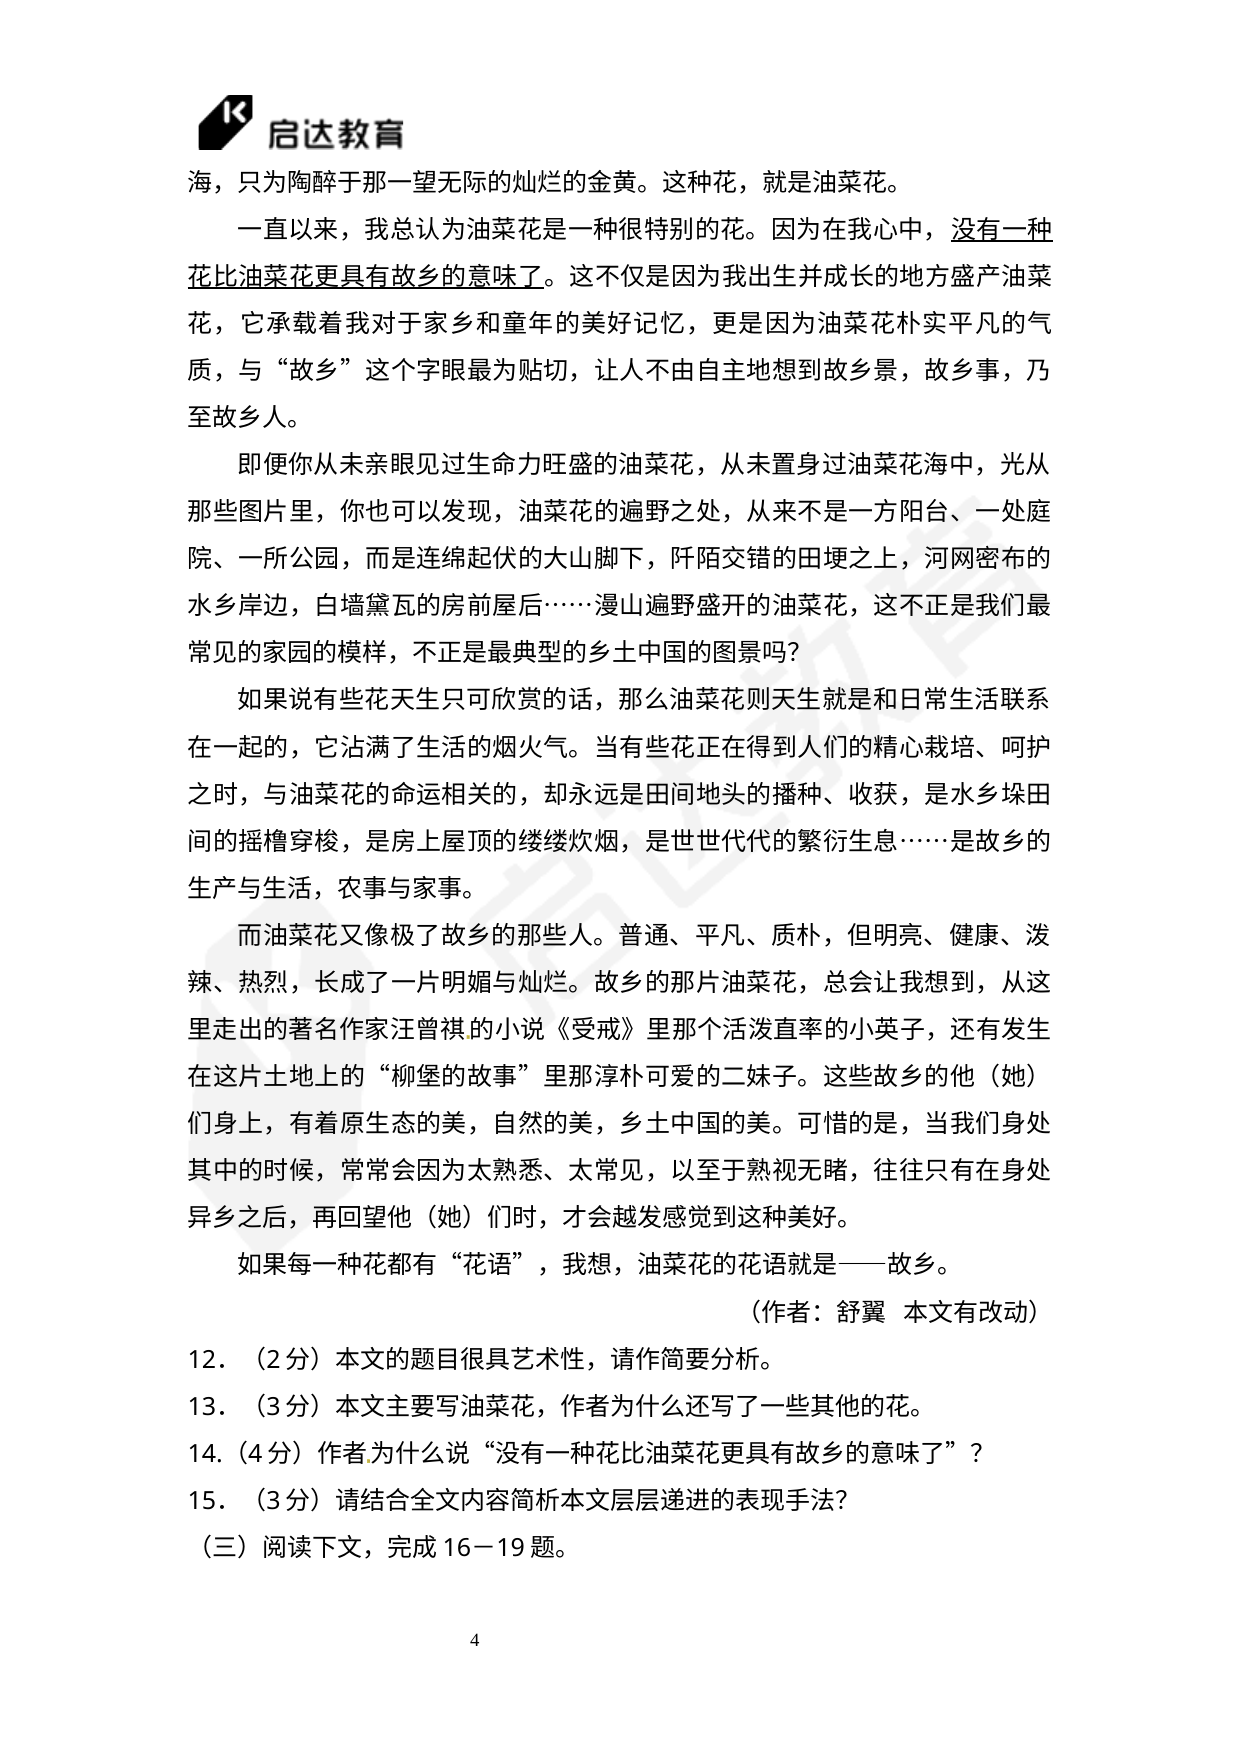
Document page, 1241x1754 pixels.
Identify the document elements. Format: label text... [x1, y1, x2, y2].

text 12．（2分）本文的题目很具艺术性，请作简要分析。 [187, 1339, 1053, 1375]
text 如果说有些花天生只可欣赏的话，那么油菜花则天生就是和日常生活联系在一起的，它沾满了生活的烟火气。当有些花正在得到人们的精心栽培、呵护之时，与油菜花的命运相关的，却永远是田间地头的播种、收获，是水乡垛田间的摇橹穿梭，是房上屋顶的缕缕炊烟，是世世代代的繁衍生息……是故乡的生产与生活，农事与家事。 [187, 680, 1053, 904]
text 如果每一种花都有“花语”，我想，油菜花的花语就是——故乡。 [187, 1245, 1053, 1281]
text 13．（3分）本文主要写油菜花，作者为什么还写了一些其他的花。 [187, 1386, 1053, 1422]
text 14.（4分）作者为什么说“没有一种花比油菜花更具有故乡的意味了”？ [187, 1433, 1053, 1469]
text 即便你从未亲眼见过生命力旺盛的油菜花，从未置身过油菜花海中，光从那些图片里，你也可以发现，油菜花的遍野之处，从来不是一方阳台、一处庭院、一所公园，而是连绵起伏的大山脚下，阡陌交错的田埂之上，河网密布的水乡岸边，白墙黛瓦的房前屋后……漫山遍野盛开的油菜花，这不正是我们最常见的家园的模样，不正是最典型的乡土中国的图景吗？ [187, 444, 1053, 669]
text 而油菜花又像极了故乡的那些人。普通、平凡、质朴，但明亮、健康、泼辣、热烈，长成了一片明媚与灿烂。故乡的那片油菜花，总会让我想到，从这里走出的著名作家汪曾祺的小说《受戒》里那个活泼直率的小英子，还有发生在这片土地上的“柳堡的故事”里那淳朴可爱的二妹子。这些故乡的他（她）们身上，有着原生态的美，自然的美，乡土中国的美。可惜的是，当我们身处其中的时候，常常会因为太熟悉、太常见，以至于熟视无睹，往往只有在身处异乡之后，再回望他（她）们时，才会越发感觉到这种美好。 [187, 915, 1053, 1234]
text 15．（3分）请结合全文内容简析本文层层递进的表现手法？ [187, 1480, 1053, 1517]
text 一直以来，我总认为油菜花是一种很特别的花。因为在我心中，没有一种花比油菜花更具有故乡的意味了。这不仅是因为我出生并成长的地方盛产油菜花，它承载着我对于家乡和童年的美好记忆，更是因为油菜花朴实平凡的气质，与“故乡”这个字眼最为贴切，让人不由自主地想到故乡景，故乡事，乃至故乡人。 [187, 209, 1053, 434]
text （作者：舒翼 本文有改动） [187, 1292, 1053, 1328]
text （三）阅读下文，完成16－19题。 [187, 1527, 1053, 1564]
text 说起来，这种花对于很多人来说并不陌生。它们广泛地种植于祖国大地上，每到春天，花开之处，仿佛一片金黄色的海洋。那满世界的金黄，浓得化不开的金黄，让人震撼，难以忘记。天南海北的人们，不远千里赶赴一处处花海，只为陶醉于那一望无际的灿烂的金黄。这种花，就是油菜花。 [187, 162, 1053, 198]
picture [198, 95, 404, 150]
